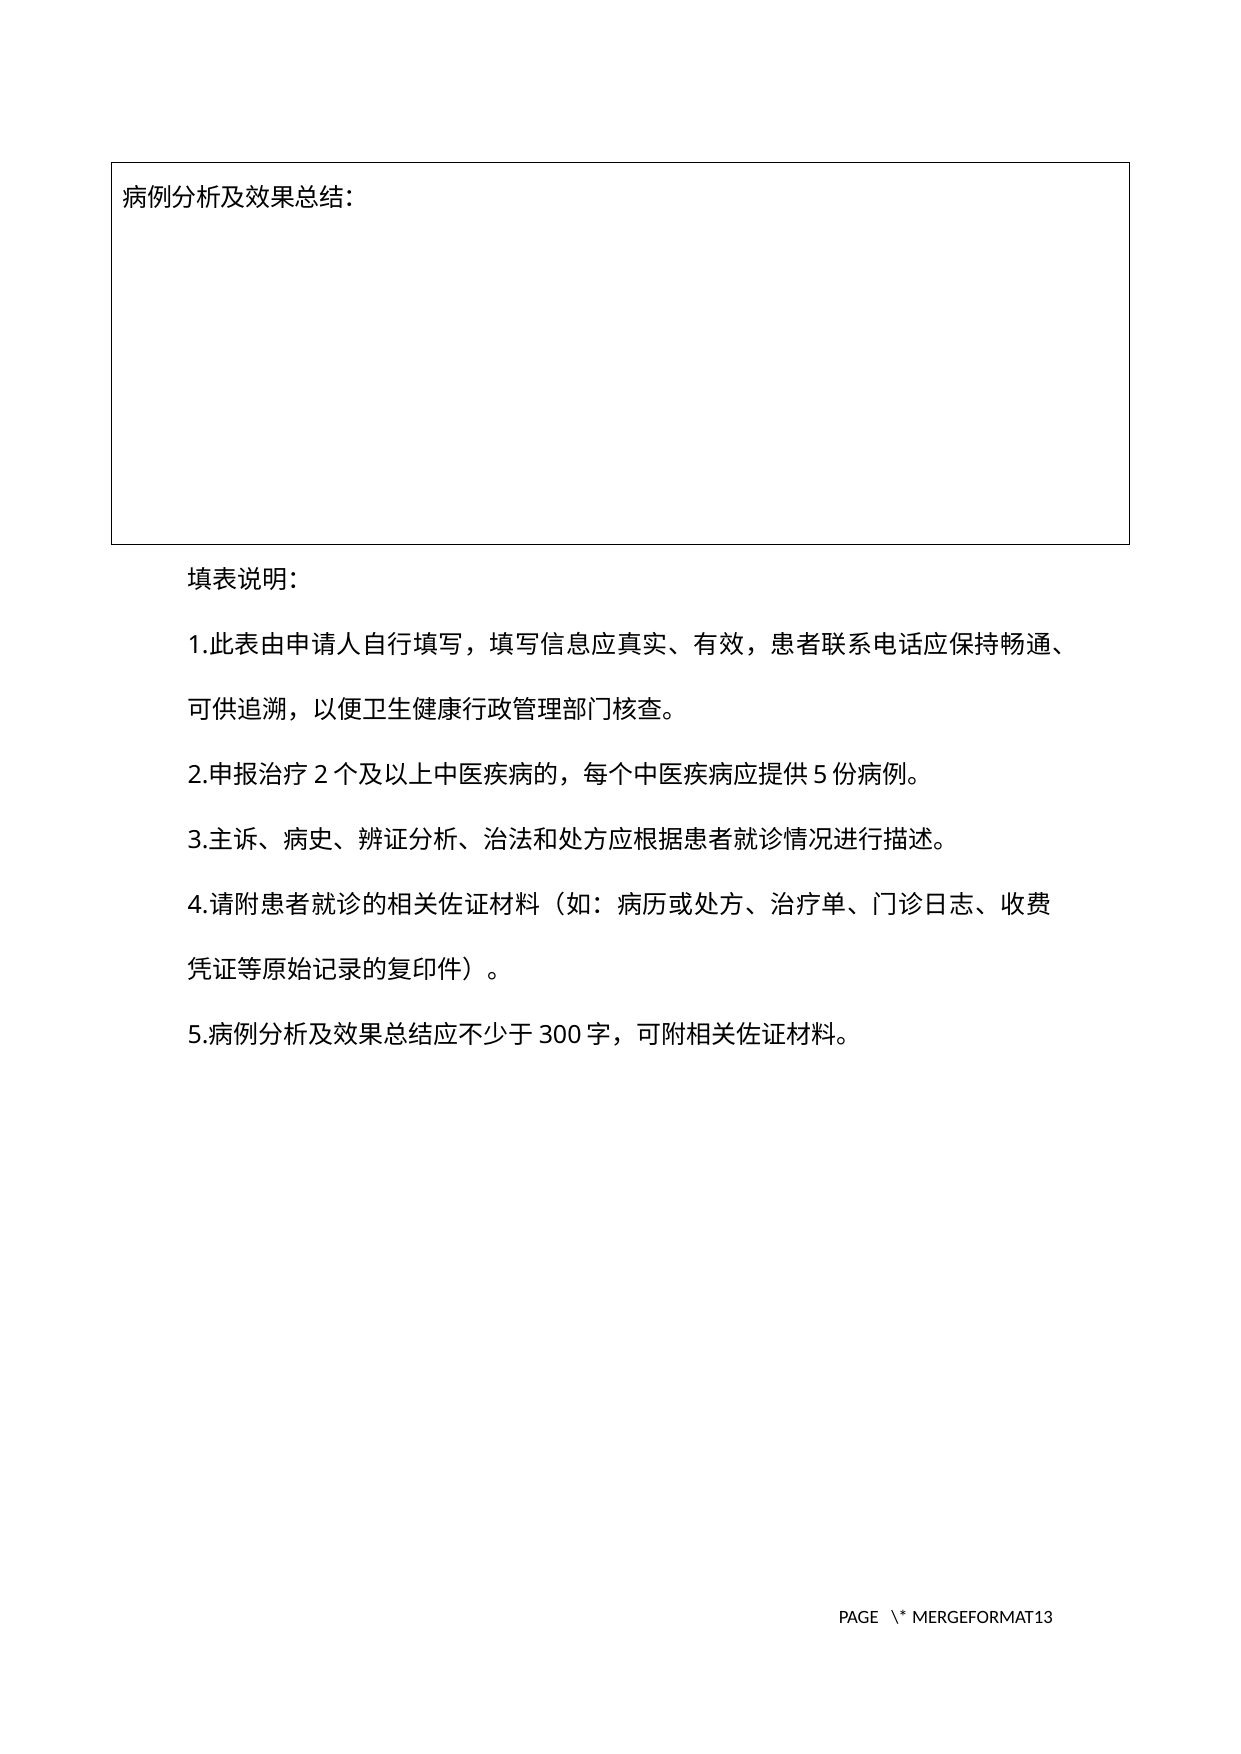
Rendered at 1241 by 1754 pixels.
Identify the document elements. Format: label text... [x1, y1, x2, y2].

text 1.此表由申请人自行填写，填写信息应真实、有效，患者联系电话应保持畅通、可供追溯，以便卫生健康行政管理部门核查。 [187, 610, 1053, 740]
table_cell 病例分析及效果总结： [112, 163, 1129, 544]
text 填表说明： [187, 545, 1053, 610]
text 2.申报治疗2个及以上中医疾病的，每个中医疾病应提供5份病例。 [187, 740, 1053, 805]
text 4.请附患者就诊的相关佐证材料（如：病历或处方、治疗单、门诊日志、收费凭证等原始记录的复印件）。 [187, 870, 1053, 1000]
text 5.病例分析及效果总结应不少于300字，可附相关佐证材料。 [187, 1000, 1053, 1065]
text 3.主诉、病史、辨证分析、治法和处方应根据患者就诊情况进行描述。 [187, 805, 1053, 870]
